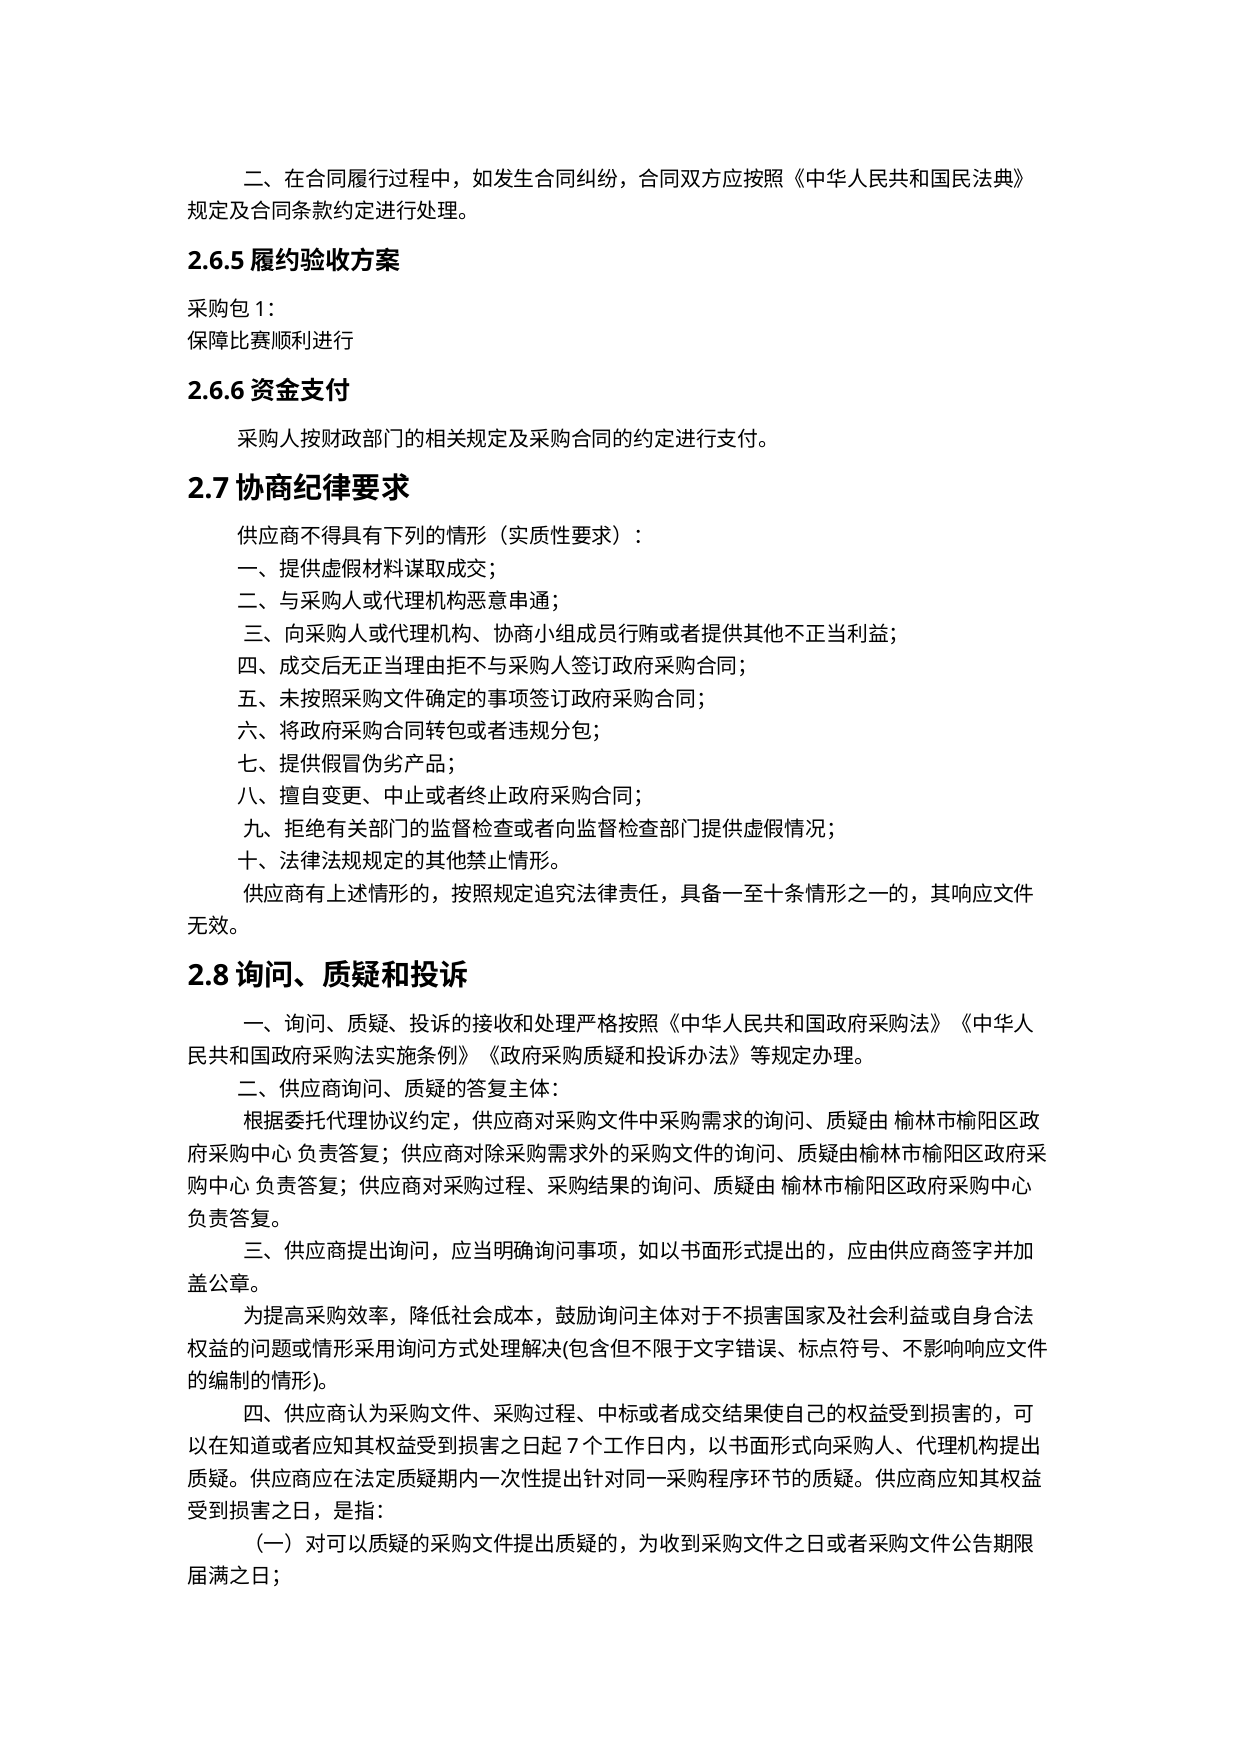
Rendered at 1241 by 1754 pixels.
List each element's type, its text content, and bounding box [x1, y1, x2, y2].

text 四、成交后无正当理由拒不与采购人签订政府采购合同； [187, 649, 1053, 682]
text 采购包1： [187, 292, 1053, 324]
text （一）对可以质疑的采购文件提出质疑的，为收到采购文件之日或者采购文件公告期限届满之日； [187, 1527, 1053, 1592]
text 二、供应商询问、质疑的答复主体： [187, 1072, 1053, 1104]
text 七、提供假冒伪劣产品； [187, 747, 1053, 779]
text 一、提供虚假材料谋取成交； [187, 552, 1053, 584]
text 保障比赛顺利进行 [187, 324, 1053, 357]
text 2.6.5履约验收方案 [187, 227, 1053, 292]
text 2.8询问、质疑和投诉 [187, 942, 1053, 1007]
text 五、未按照采购文件确定的事项签订政府采购合同； [187, 682, 1053, 714]
text 2.6.6资金支付 [187, 357, 1053, 422]
text 为提高采购效率，降低社会成本，鼓励询问主体对于不损害国家及社会利益或自身合法权益的问题或情形采用询问方式处理解决(包含但不限于文字错误、标点符号、不影响响应文件的编制的情形)。 [187, 1299, 1053, 1397]
text 采购人按财政部门的相关规定及采购合同的约定进行支付。 [187, 422, 1053, 454]
text 三、供应商提出询问，应当明确询问事项，如以书面形式提出的，应由供应商签字并加盖公章。 [187, 1234, 1053, 1299]
text 六、将政府采购合同转包或者违规分包； [187, 714, 1053, 747]
text 二、与采购人或代理机构恶意串通； [187, 584, 1053, 617]
text 九、拒绝有关部门的监督检查或者向监督检查部门提供虚假情况； [187, 812, 1053, 844]
text 四、供应商认为采购文件、采购过程、中标或者成交结果使自己的权益受到损害的，可以在知道或者应知其权益受到损害之日起7个工作日内，以书面形式向采购人、代理机构提出质疑。供应商应在法定质疑期内一次性提出针对同一采购程序环节的质疑。供应商应知其权益受到损害之日，是指： [187, 1397, 1053, 1527]
text 2.7协商纪律要求 [187, 454, 1053, 519]
text 供应商有上述情形的，按照规定追究法律责任，具备一至十条情形之一的，其响应文件无效。 [187, 877, 1053, 942]
text 二、在合同履行过程中，如发生合同纠纷，合同双方应按照《中华人民共和国民法典》规定及合同条款约定进行处理。 [187, 162, 1053, 227]
text 一、询问、质疑、投诉的接收和处理严格按照《中华人民共和国政府采购法》《中华人民共和国政府采购法实施条例》《政府采购质疑和投诉办法》等规定办理。 [187, 1007, 1053, 1072]
text 供应商不得具有下列的情形（实质性要求）： [187, 519, 1053, 552]
text 三、向采购人或代理机构、协商小组成员行贿或者提供其他不正当利益； [187, 617, 1053, 649]
text 根据委托代理协议约定，供应商对采购文件中采购需求的询问、质疑由 榆林市榆阳区政府采购中心 负责答复；供应商对除采购需求外的采购文件的询问、质疑由榆林市榆阳区政府采购中心 负责答复；供应商对采购过程、采购结果的询问、质疑由 榆林市榆阳区政府采购中心 负责答复。 [187, 1104, 1053, 1234]
text 八、擅自变更、中止或者终止政府采购合同； [187, 779, 1053, 812]
text 十、法律法规规定的其他禁止情形。 [187, 844, 1053, 877]
